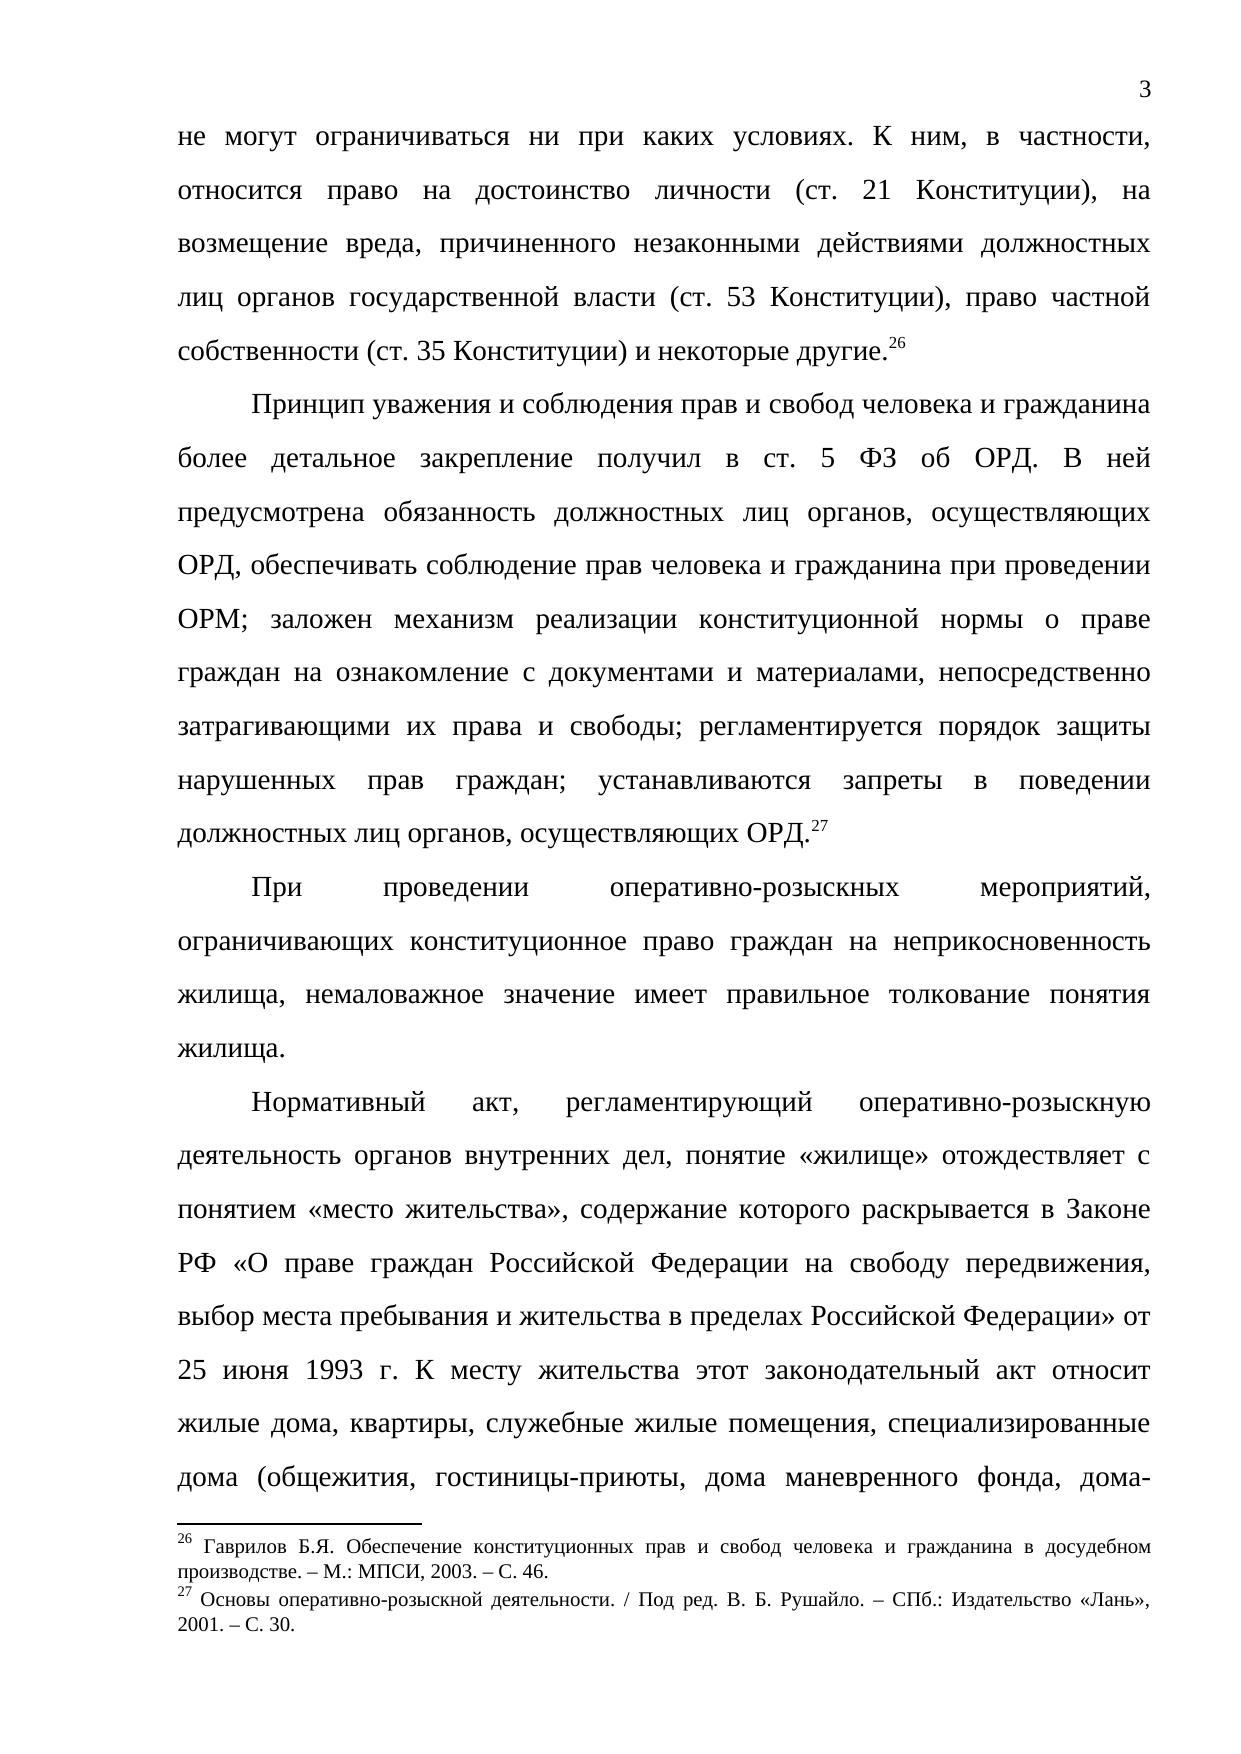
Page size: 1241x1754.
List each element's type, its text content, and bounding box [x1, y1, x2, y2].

text Принцип уважения и соблюдения прав и свобод человека и гражданина более детальное закрепление получил в ст. 5 ФЗ об ОРД. В ней предусмотрена обязанность должностных лиц органов, осуществляющих ОРД, обеспечивать соблюдение прав человека и гражданина при проведении ОРМ; заложен механизм реализации конституционной нормы о праве граждан на ознакомление с документами и материалами, непосредственно затрагивающими их права и свободы; регламентируется порядок защиты нарушенных прав граждан; устанавливаются запреты в поведении должностных лиц органов, осуществляющих ОРД. [177, 386, 1152, 849]
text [177, 118, 1152, 366]
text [177, 1084, 1152, 1493]
text При проведении оперативно-розыскных мероприятий, ограничивающих конституционное право граждан на неприкосновенность жилища, немаловажное значение имеет правильное толкование понятия жилища. [177, 869, 1152, 1064]
